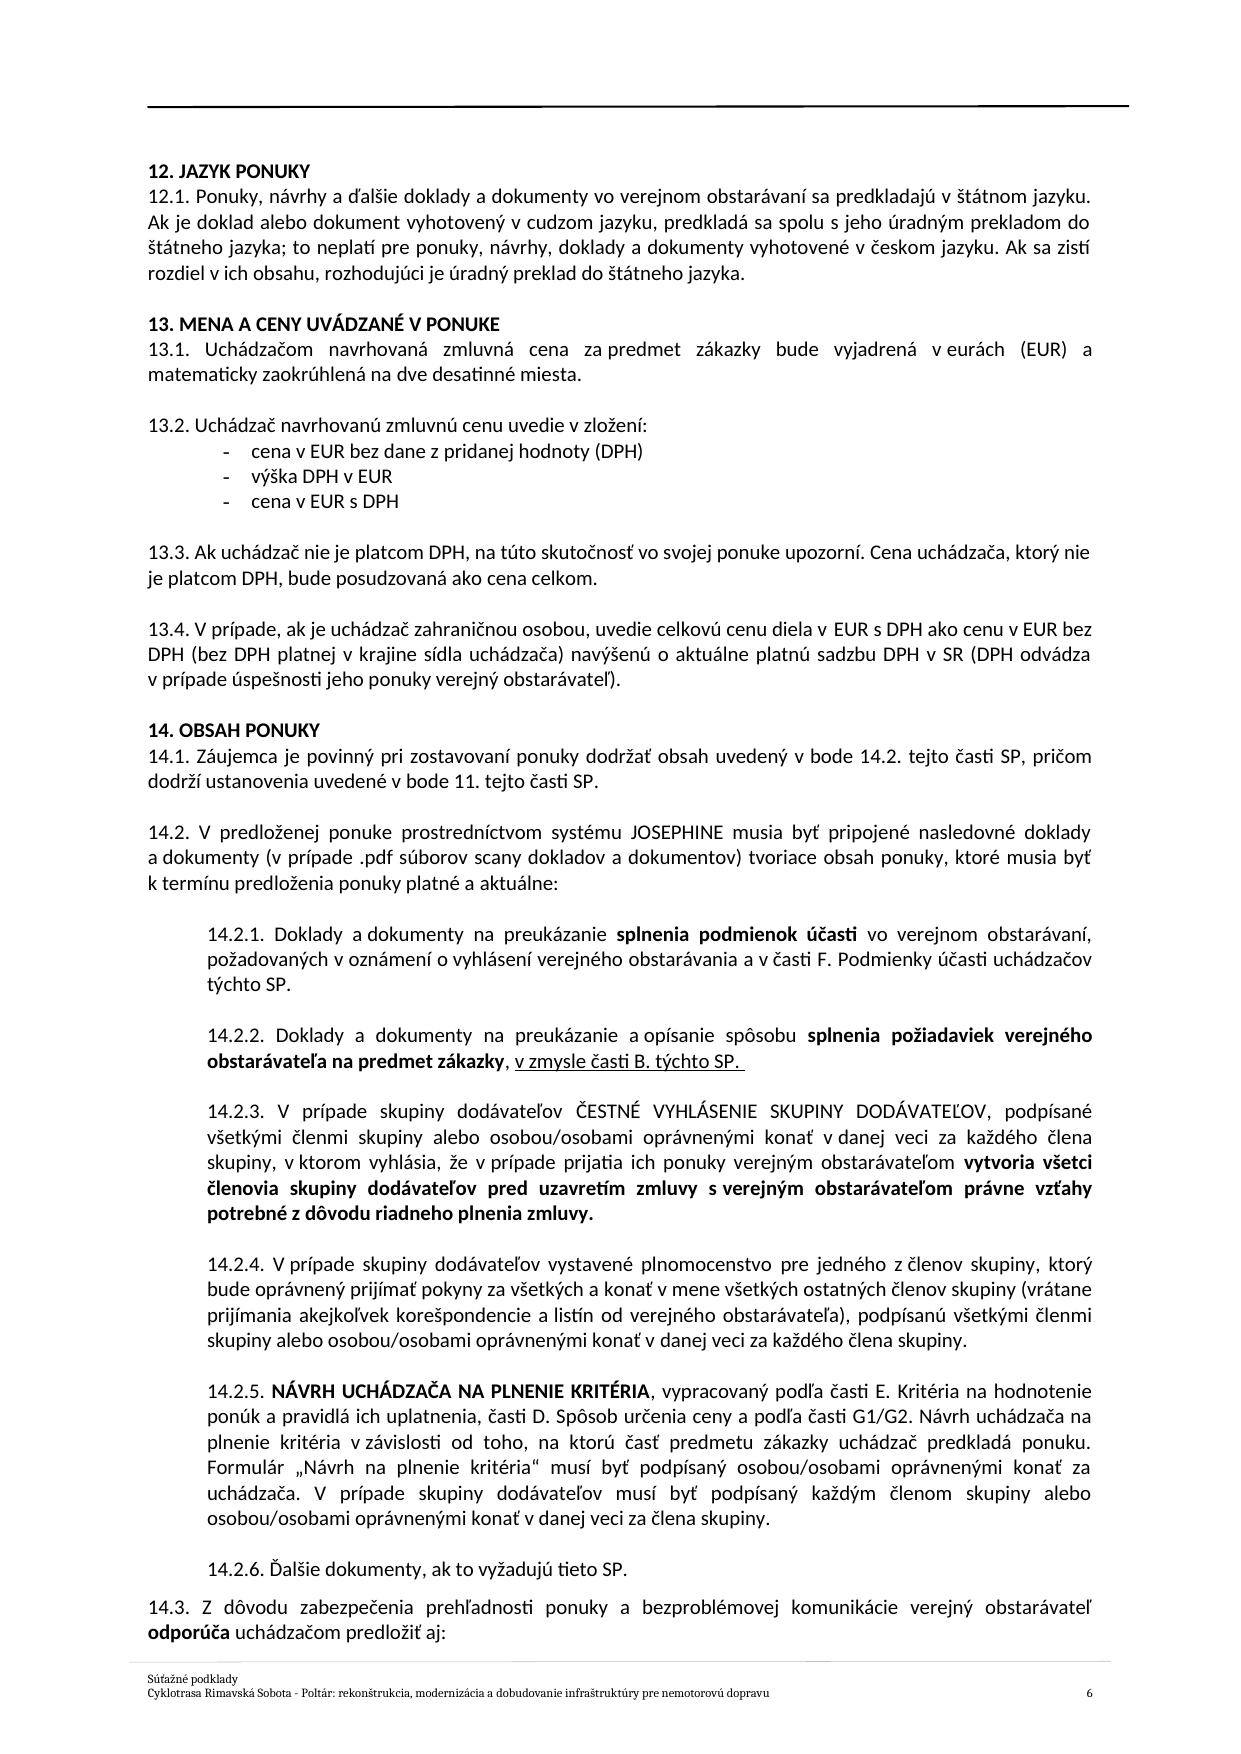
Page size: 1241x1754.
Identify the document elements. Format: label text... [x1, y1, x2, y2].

text 14. OBSAH PONUKY [148, 717, 1092, 743]
text 14.2. V predloženej ponuke prostredníctvom systému JOSEPHINE musia byť pripojené nasledovné doklady a dokumenty (v prípade .pdf súborov scany dokladov a dokumentov) tvoriace obsah ponuky, ktoré musia byť k termínu predloženia ponuky platné a aktuálne: [148, 819, 1092, 895]
text 14.2.1. Doklady a dokumenty na preukázanie splnenia podmienok účasti vo verejnom obstarávaní, požadovaných v oznámení o vyhlásení verejného obstarávania a v časti F. Podmienky účasti uchádzačov týchto SP. [207, 921, 1092, 997]
text 14.2.4. V prípade skupiny dodávateľov vystavené plnomocenstvo pre jedného z členov skupiny, ktorý bude oprávnený prijímať pokyny za všetkých a konať v mene všetkých ostatných členov skupiny (vrátane prijímania akejkoľvek korešpondencie a listín od verejného obstarávateľa), podpísanú všetkými členmi skupiny alebo osobou/osobami oprávnenými konať v danej veci za každého člena skupiny. [207, 1251, 1092, 1353]
text 14.3. Z dôvodu zabezpečenia prehľadnosti ponuky a bezproblémovej komunikácie verejný obstarávateľ odporúča uchádzačom predložiť aj: [148, 1594, 1092, 1645]
text 13.2. Uchádzač navrhovanú zmluvnú cenu uvedie v zložení: [148, 412, 1092, 438]
list výška DPH v EUR [223, 463, 1092, 489]
text 14.2.2. Doklady a dokumenty na preukázanie a opísanie spôsobu splnenia požiadaviek verejného obstarávateľa na predmet zákazky, v zmysle časti B. týchto SP. [207, 1022, 1092, 1073]
text 12.1. Ponuky, návrhy a ďalšie doklady a dokumenty vo verejnom obstarávaní sa predkladajú v štátnom jazyku. Ak je doklad alebo dokument vyhotovený v cudzom jazyku, predkladá sa spolu s jeho úradným prekladom do štátneho jazyka; to neplatí pre ponuky, návrhy, doklady a dokumenty vyhotovené v českom jazyku. Ak sa zistí rozdiel v ich obsahu, rozhodujúci je úradný preklad do štátneho jazyka. [148, 184, 1092, 285]
text 13. MENA A CENY UVÁDZANÉ V PONUKE [148, 311, 1092, 336]
list cena v EUR s DPH [223, 489, 1092, 514]
text 14.2.3. V prípade skupiny dodávateľov čestné vyhlásenie skupiny dodávateľov, podpísané všetkými členmi skupiny alebo osobou/osobami oprávnenými konať v danej veci za každého člena skupiny, v ktorom vyhlásia, že v prípade prijatia ich ponuky verejným obstarávateľom vytvoria všetci členovia skupiny dodávateľov pred uzavretím zmluvy s verejným obstarávateľom právne vzťahy potrebné z dôvodu riadneho plnenia zmluvy. [207, 1099, 1092, 1226]
list cena v EUR bez dane z pridanej hodnoty (DPH) [223, 438, 1092, 463]
text 14.2.5. NÁVRH UCHÁDZAČA NA PLNENIE KRITÉRIA, vypracovaný podľa časti E. Kritéria na hodnotenie ponúk a pravidlá ich uplatnenia, časti D. Spôsob určenia ceny a podľa časti G1/G2. Návrh uchádzača na plnenie kritéria v závislosti od toho, na ktorú časť predmetu zákazky uchádzač predkladá ponuku. Formulár „Návrh na plnenie kritéria“ musí byť podpísaný osobou/osobami oprávnenými konať za uchádzača. V prípade skupiny dodávateľov musí byť podpísaný každým členom skupiny alebo osobou/osobami oprávnenými konať v danej veci za člena skupiny. [207, 1378, 1092, 1531]
text 13.4. V prípade, ak je uchádzač zahraničnou osobou, uvedie celkovú cenu diela v EUR s DPH ako cenu v EUR bez DPH (bez DPH platnej v krajine sídla uchádzača) navýšenú o aktuálne platnú sadzbu DPH v SR (DPH odvádza v prípade úspešnosti jeho ponuky verejný obstarávateľ). [148, 616, 1092, 692]
text 14.1. Záujemca je povinný pri zostavovaní ponuky dodržať obsah uvedený v bode 14.2. tejto časti SP, pričom dodrží ustanovenia uvedené v bode 11. tejto časti SP. [148, 743, 1092, 794]
text 14.2.6. Ďalšie dokumenty, ak to vyžadujú tieto SP. [207, 1556, 1092, 1582]
text 12. JAZYK PONUKY [148, 158, 1092, 184]
text 13.3. Ak uchádzač nie je platcom DPH, na túto skutočnosť vo svojej ponuke upozorní. Cena uchádzača, ktorý nie je platcom DPH, bude posudzovaná ako cena celkom. [148, 539, 1092, 590]
text 13.1. Uchádzačom navrhovaná zmluvná cena za predmet zákazky bude vyjadrená v eurách (EUR) a matematicky zaokrúhlená na dve desatinné miesta. [148, 336, 1092, 387]
